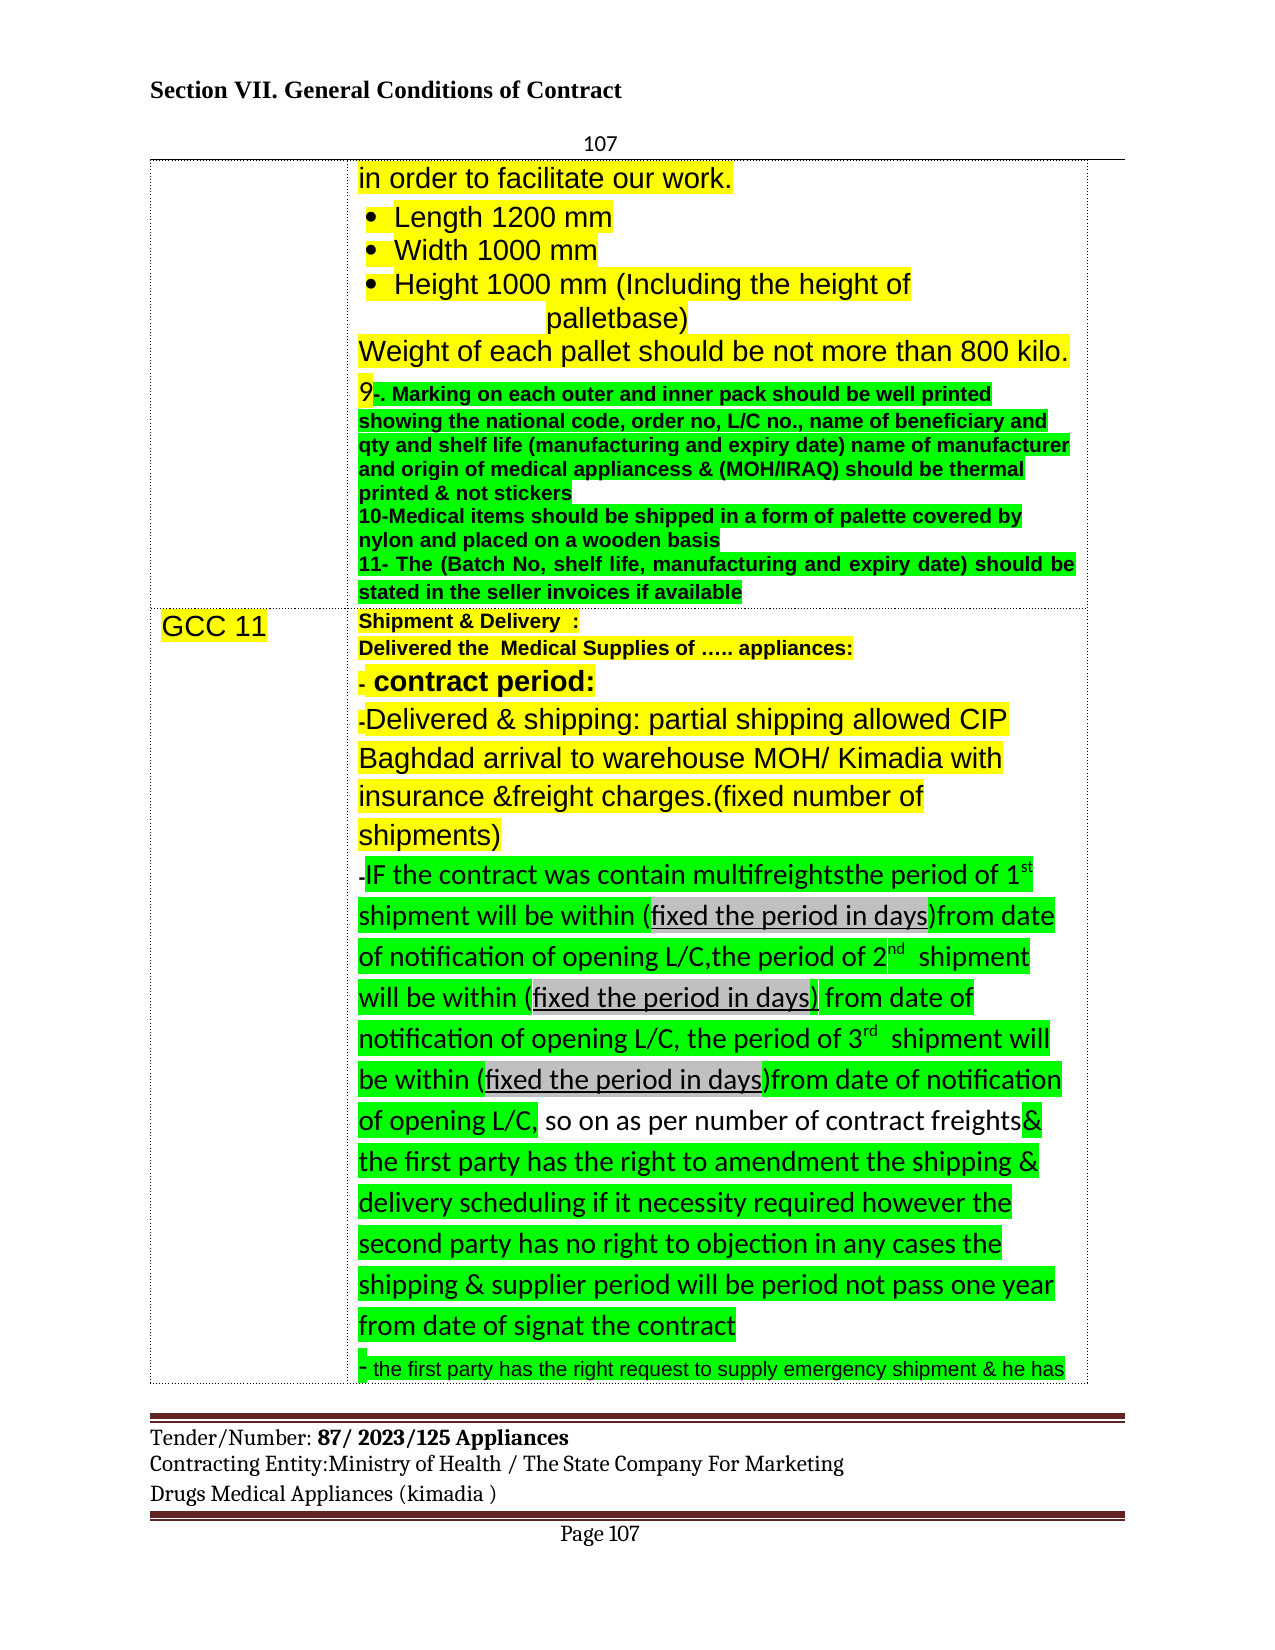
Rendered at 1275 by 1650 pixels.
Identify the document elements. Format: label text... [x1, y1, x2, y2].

table_cell GCC 11 [150, 608, 347, 1383]
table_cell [347, 160, 1088, 608]
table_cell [347, 608, 1088, 1383]
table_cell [150, 160, 347, 608]
